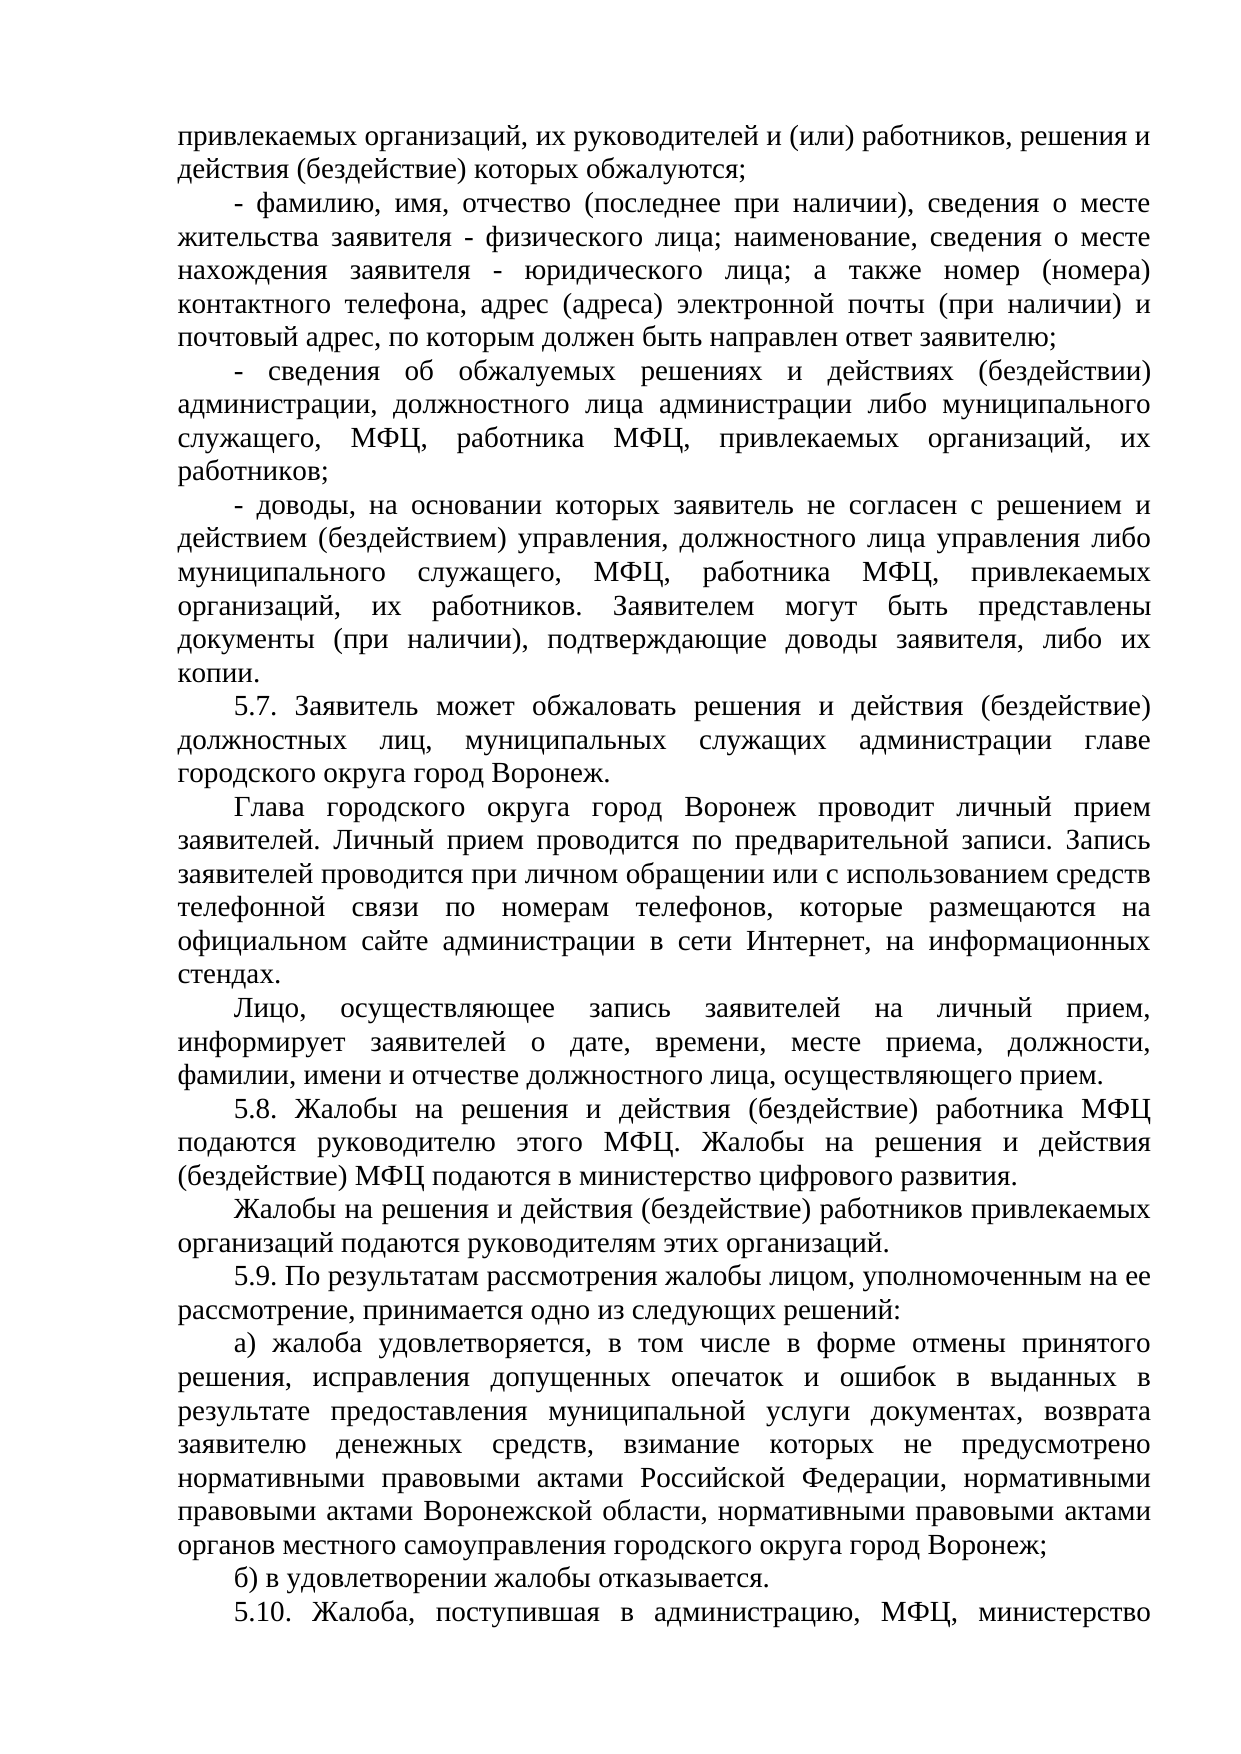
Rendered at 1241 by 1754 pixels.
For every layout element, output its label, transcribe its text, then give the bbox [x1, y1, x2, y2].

text 5.7. Заявитель может обжаловать решения и действия (бездействие) должностных лиц, муниципальных служащих администрации главе городского округа город Воронеж. [177, 688, 1152, 789]
text Лицо, осуществляющее запись заявителей на личный прием, информирует заявителей о дате, времени, месте приема, должности, фамилии, имени и отчестве должностного лица, осуществляющего прием. [177, 990, 1152, 1091]
text Жалобы на решения и действия (бездействие) работников привлекаемых организаций подаются руководителям этих организаций. [177, 1191, 1152, 1258]
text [177, 1594, 1152, 1627]
text а) жалоба удовлетворяется, в том числе в форме отмены принятого решения, исправления допущенных опечаток и ошибок в выданных в результате предоставления муниципальной услуги документах, возврата заявителю денежных средств, взимание которых не предусмотрено нормативными правовыми актами Российской Федерации, нормативными правовыми актами Воронежской области, нормативными правовыми актами органов местного самоуправления городского округа город Воронеж; [177, 1326, 1152, 1560]
text - доводы, на основании которых заявитель не согласен с решением и действием (бездействием) управления, должностного лица управления либо муниципального служащего, МФЦ, работника МФЦ, привлекаемых организаций, их работников. Заявителем могут быть представлены документы (при наличии), подтверждающие доводы заявителя, либо их копии. [177, 487, 1152, 688]
text 5.9. По результатам рассмотрения жалобы лицом, уполномоченным на ее рассмотрение, принимается одно из следующих решений: [177, 1258, 1152, 1326]
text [177, 118, 1152, 185]
text - сведения об обжалуемых решениях и действиях (бездействии) администрации, должностного лица администрации либо муниципального служащего, МФЦ, работника МФЦ, привлекаемых организаций, их работников; [177, 353, 1152, 487]
text 5.8. Жалобы на решения и действия (бездействие) работника МФЦ подаются руководителю этого МФЦ. Жалобы на решения и действия (бездействие) МФЦ подаются в министерство цифрового развития. [177, 1091, 1152, 1191]
text б) в удовлетворении жалобы отказывается. [177, 1560, 1152, 1594]
text Глава городского округа город Воронеж проводит личный прием заявителей. Личный прием проводится по предварительной записи. Запись заявителей проводится при личном обращении или с использованием средств телефонной связи по номерам телефонов, которые размещаются на официальном сайте администрации в сети Интернет, на информационных стендах. [177, 789, 1152, 990]
text - фамилию, имя, отчество (последнее при наличии), сведения о месте жительства заявителя - физического лица; наименование, сведения о месте нахождения заявителя - юридического лица; а также номер (номера) контактного телефона, адрес (адреса) электронной почты (при наличии) и почтовый адрес, по которым должен быть направлен ответ заявителю; [177, 185, 1152, 353]
